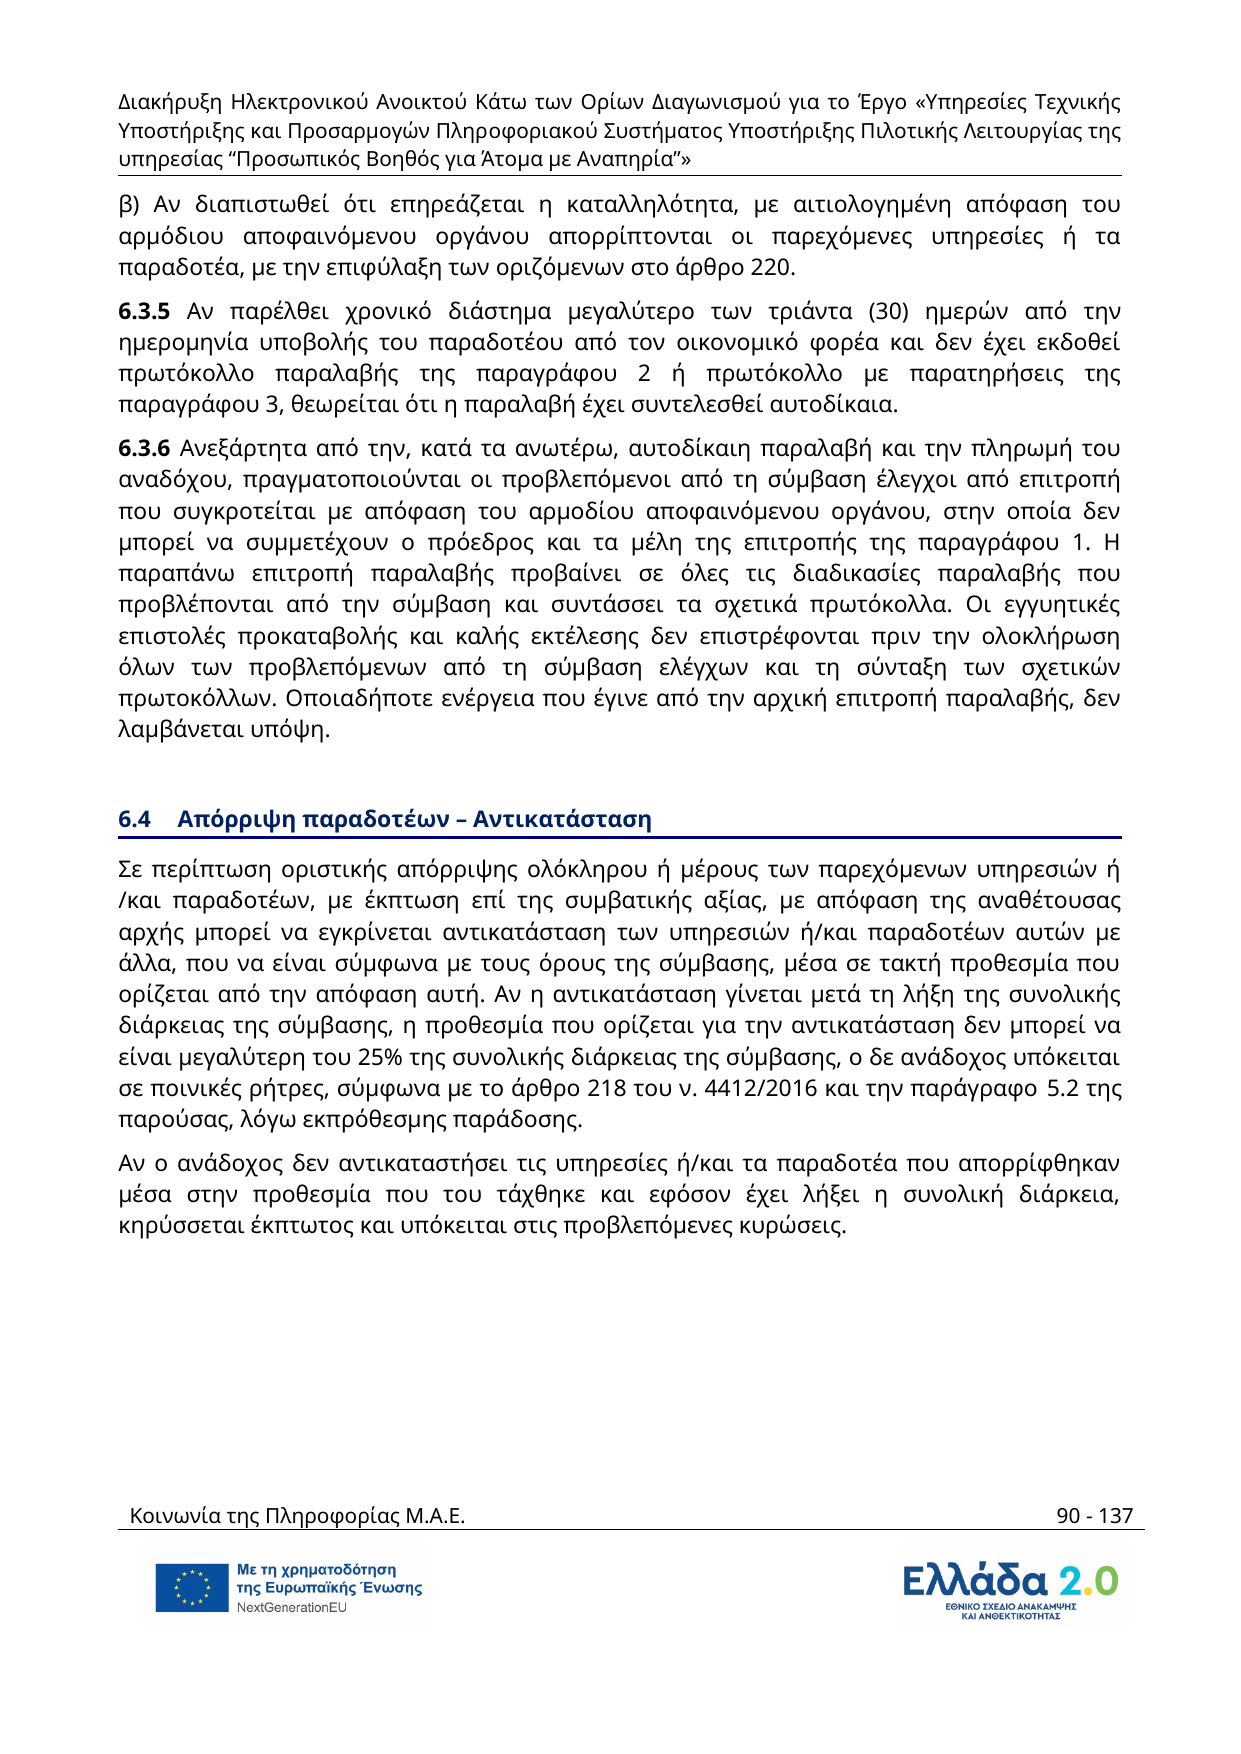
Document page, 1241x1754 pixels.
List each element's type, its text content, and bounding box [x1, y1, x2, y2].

text 6.3.5 Αν παρέλθει χρονικό διάστημα μεγαλύτερο των τριάντα (30) ημερών από την ημερομηνία υποβολής του παραδοτέου από τον οικονομικό φορέα και δεν έχει εκδοθεί πρωτόκολλο παραλαβής της παραγράφου 2 ή πρωτόκολλο με παρατηρήσεις της παραγράφου 3, θεωρείται ότι η παραλαβή έχει συντελεσθεί αυτοδίκαια. [118, 295, 1122, 420]
subtitle Απόρριψη παραδοτέων – Αντικατάσταση [118, 802, 1122, 836]
text Αν ο ανάδοχος δεν αντικαταστήσει τις υπηρεσίες ή/και τα παραδοτέα που απορρίφθηκαν μέσα στην προθεσμία που του τάχθηκε και εφόσον έχει λήξει η συνολική διάρκεια, κηρύσσεται έκπτωτος και υπόκειται στις προβλεπόμενες κυρώσεις. [118, 1147, 1122, 1241]
text Σε περίπτωση οριστικής απόρριψης ολόκληρου ή μέρους των παρεχόμενων υπηρεσιών ή /και παραδοτέων, με έκπτωση επί της συμβατικής αξίας, με απόφαση της αναθέτουσας αρχής μπορεί να εγκρίνεται αντικατάσταση των υπηρεσιών ή/και παραδοτέων αυτών με άλλα, που να είναι σύμφωνα με τους όρους της σύμβασης, μέσα σε τακτή προθεσμία που ορίζεται από την απόφαση αυτή. Αν η αντικατάσταση γίνεται μετά τη λήξη της συνολικής διάρκειας της σύμβασης, η προθεσμία που ορίζεται για την αντικατάσταση δεν μπορεί να είναι μεγαλύτερη του 25% της συνολικής διάρκειας της σύμβασης, ο δε ανάδοχος υπόκειται σε ποινικές ρήτρες, σύμφωνα με το άρθρο 218 του ν. 4412/2016 και την παράγραφο ‎5.2 της παρούσας, λόγω εκπρόθεσμης παράδοσης. [118, 853, 1122, 1134]
text β) Αν διαπιστωθεί ότι επηρεάζεται η καταλληλότητα, με αιτιολογημένη απόφαση του αρμόδιου αποφαινόμενου οργάνου απορρίπτονται οι παρεχόμενες υπηρεσίες ή τα παραδοτέα, με την επιφύλαξη των οριζόμενων στο άρθρο 220. [118, 188, 1122, 282]
text 6.3.6 Ανεξάρτητα από την, κατά τα ανωτέρω, αυτοδίκαιη παραλαβή και την πληρωμή του αναδόχου, πραγματοποιούνται οι προβλεπόμενοι από τη σύμβαση έλεγχοι από επιτροπή που συγκροτείται με απόφαση του αρμοδίου αποφαινόμενου οργάνου, στην οποία δεν μπορεί να συμμετέχουν ο πρόεδρος και τα μέλη της επιτροπής της παραγράφου 1. Η παραπάνω επιτροπή παραλαβής προβαίνει σε όλες τις διαδικασίες παραλαβής που προβλέπονται από την σύμβαση και συντάσσει τα σχετικά πρωτόκολλα. Οι εγγυητικές επιστολές προκαταβολής και καλής εκτέλεσης δεν επιστρέφονται πριν την ολοκλήρωση όλων των προβλεπόμενων από τη σύμβαση ελέγχων και τη σύνταξη των σχετικών πρωτοκόλλων. Οποιαδήποτε ενέργεια που έγινε από την αρχική επιτροπή παραλαβής, δεν λαμβάνεται υπόψη. [118, 432, 1122, 745]
